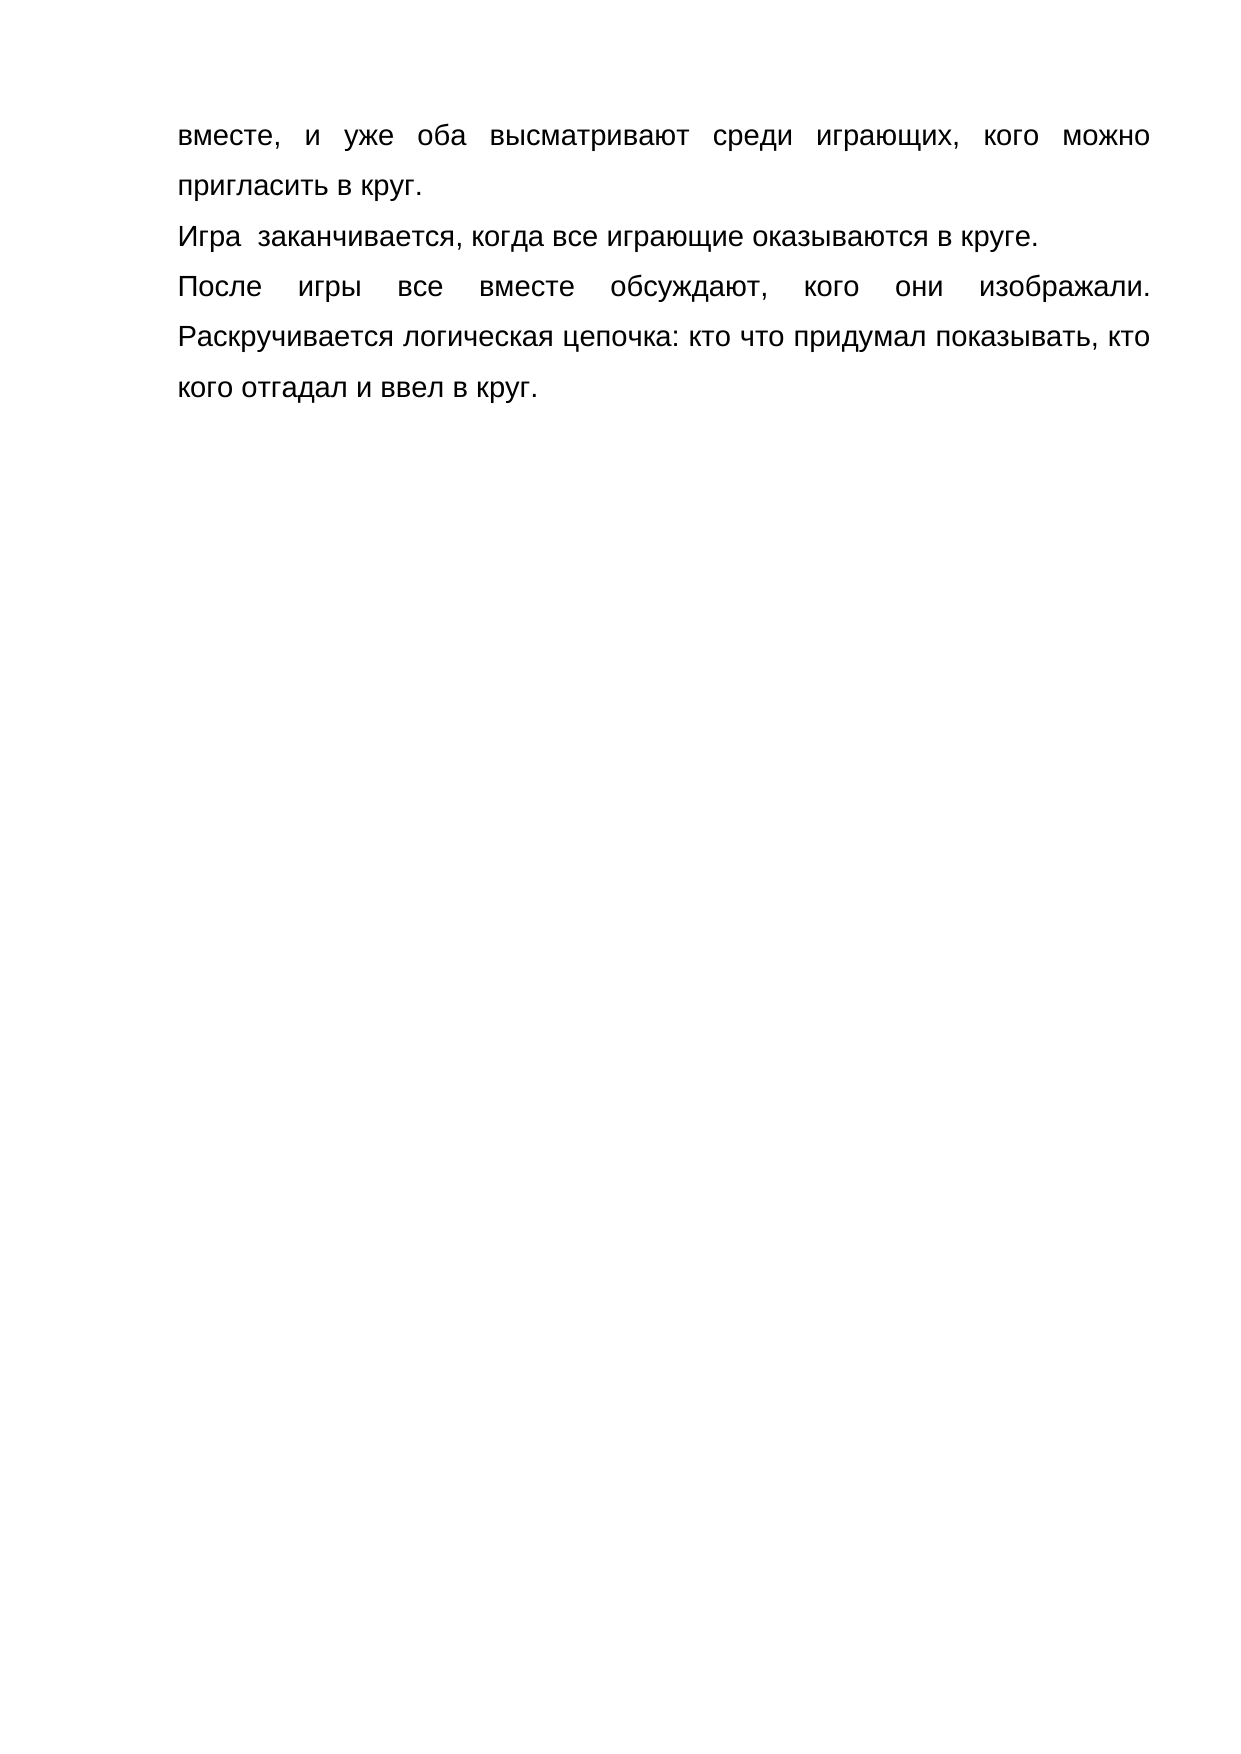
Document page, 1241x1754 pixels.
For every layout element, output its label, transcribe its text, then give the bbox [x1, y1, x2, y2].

text Игра заканчивается, когда все играющие оказываются в круге. [177, 219, 1152, 252]
text После игры все вместе обсуждают, кого они изображали. Раскручивается логическая цепочка: кто что придумал показывать, кто кого отгадал и ввел в круг. [177, 269, 1152, 403]
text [177, 118, 1152, 202]
